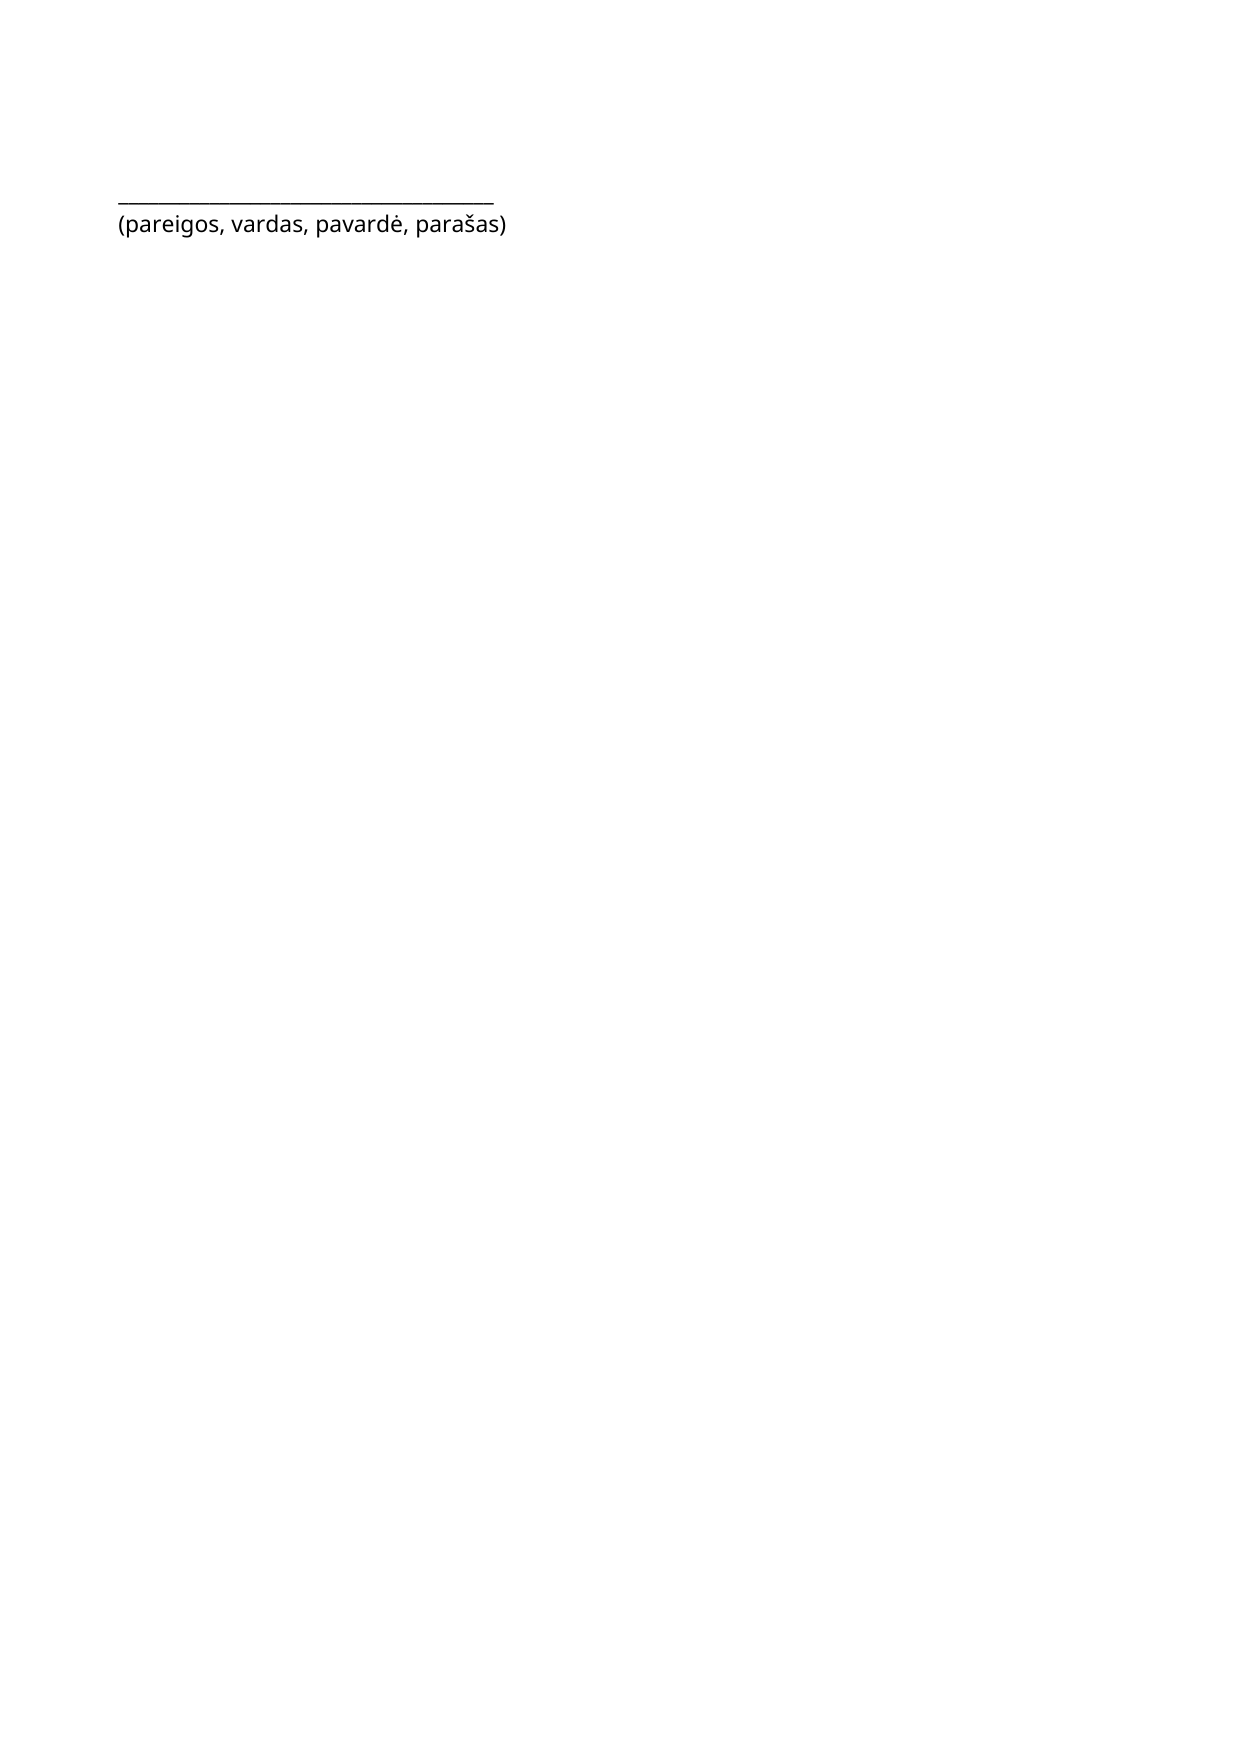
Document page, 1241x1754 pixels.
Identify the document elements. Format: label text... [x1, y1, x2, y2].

text _____________________________________ [118, 177, 1181, 208]
text (pareigos, vardas, pavardė, parašas) [118, 208, 1181, 240]
